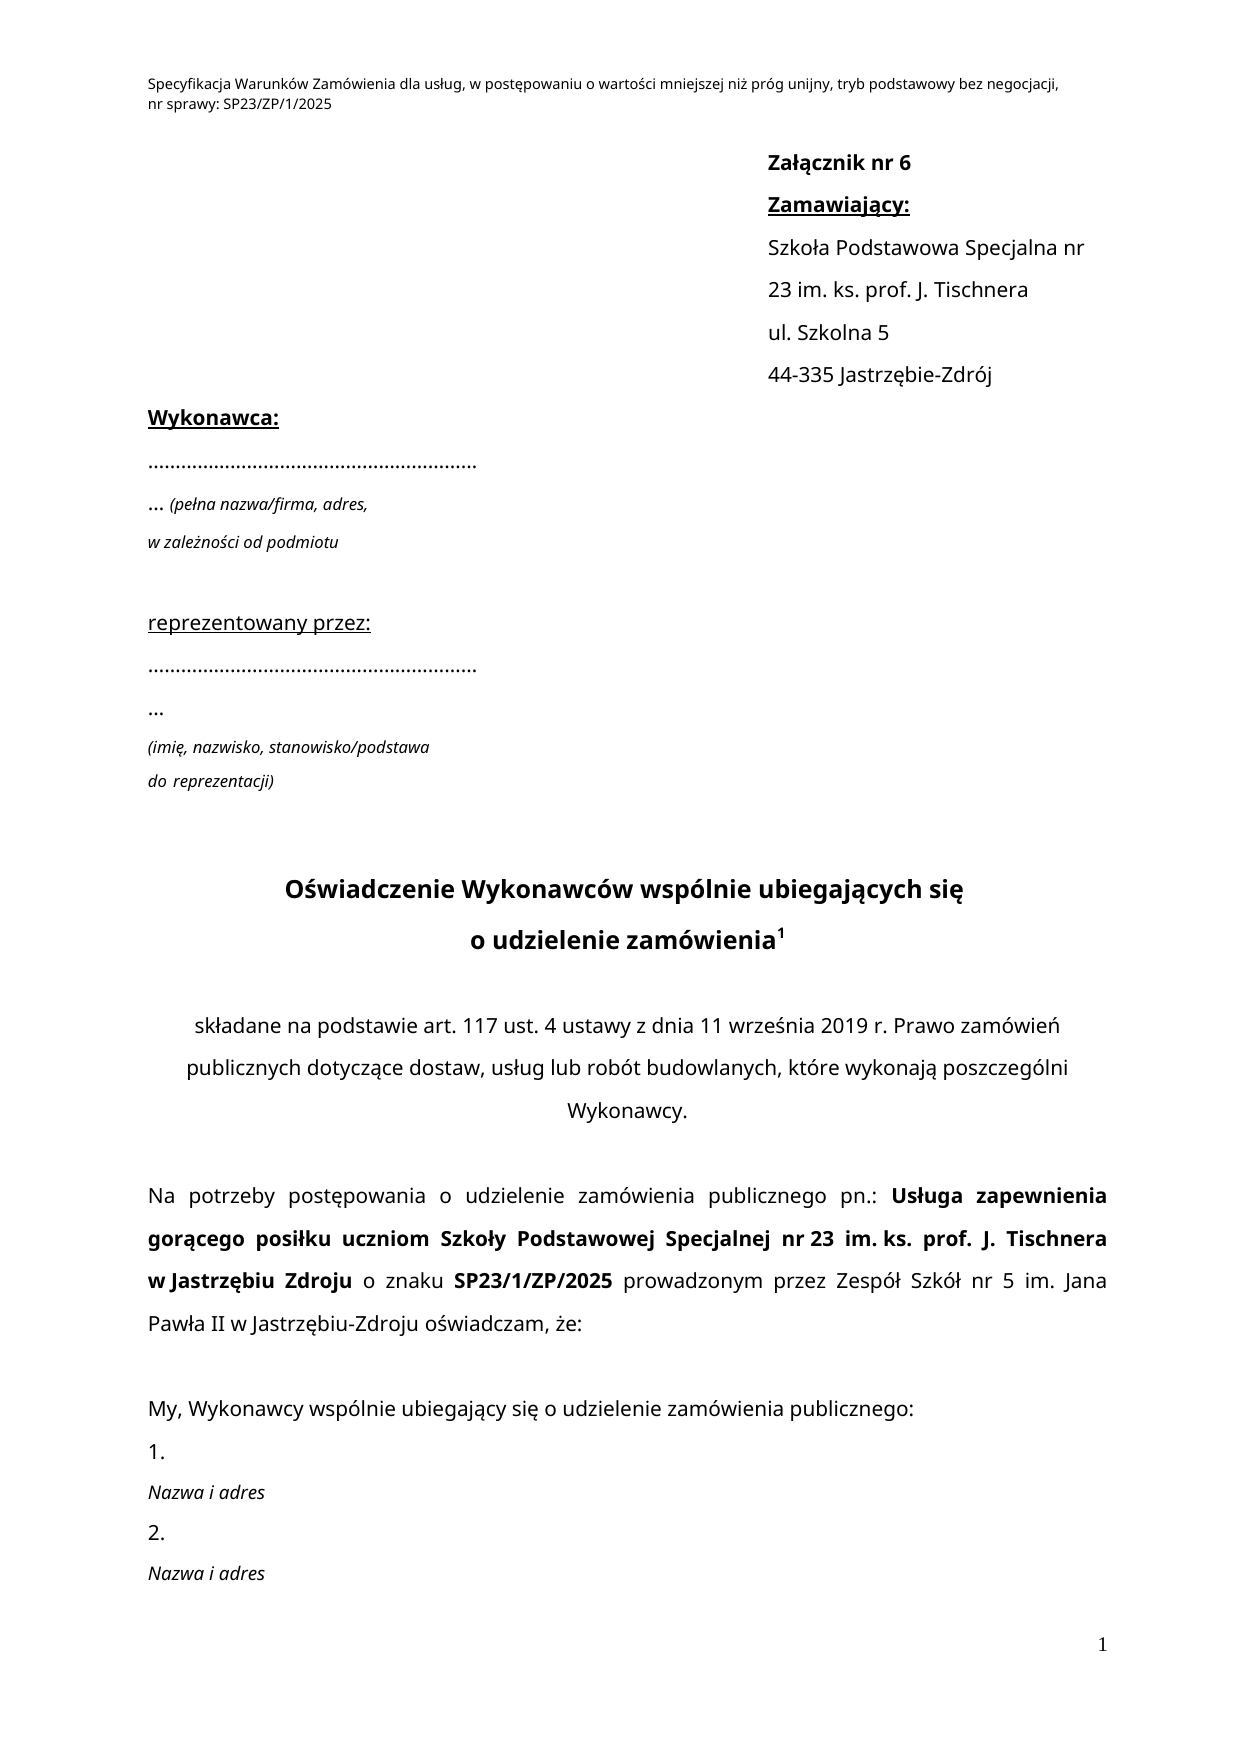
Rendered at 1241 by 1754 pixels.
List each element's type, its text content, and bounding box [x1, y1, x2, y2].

text My, Wykonawcy wspólnie ubiegający się o udzielenie zamówienia publicznego: [148, 1394, 1107, 1423]
text reprezentowany przez: [148, 608, 1107, 636]
text Oświadczenie Wykonawców wspólnie ubiegających się o udzielenie zamówienia1 [148, 871, 1107, 956]
text Szkoła Podstawowa Specjalna nr 23 im. ks. prof. J. Tischnera [768, 233, 1107, 304]
text Nazwa i adres [148, 1560, 1108, 1586]
text Załącznik nr 6 [694, 148, 1107, 176]
text 44-335 Jastrzębie-Zdrój [768, 361, 1107, 389]
text składane na podstawie art. 117 ust. 4 ustawy z dnia 11 września 2019 r. Prawo zamówień publicznych dotyczące dostaw, usług lub robót budowlanych, które wykonają poszczególni Wykonawcy. [148, 1011, 1107, 1124]
text ……………………………………………………… (pełna nazwa/firma, adres, [148, 446, 487, 517]
text Zamawiający: [694, 190, 1107, 219]
text ul. Szkolna 5 [768, 318, 1107, 346]
text Wykonawca: [148, 403, 1107, 432]
text ……………………………………………………… [148, 650, 487, 721]
text Na potrzeby postępowania o udzielenie zamówienia publicznego pn.: Usługa zapewnienia gorącego posiłku uczniom Szkoły Podstawowej Specjalnej nr 23 im. ks. prof. J. Tischnera w Jastrzębiu Zdroju o znaku SP23/1/ZP/2025 prowadzonym przez Zespół Szkół nr 5 im. Jana Pawła II w Jastrzębiu-Zdroju oświadczam, że: [148, 1181, 1107, 1337]
text Nazwa i adres [148, 1479, 1108, 1505]
text w zależności od podmiotu [148, 531, 487, 554]
text (imię, nazwisko, stanowisko/podstawa do reprezentacji) [148, 736, 487, 792]
